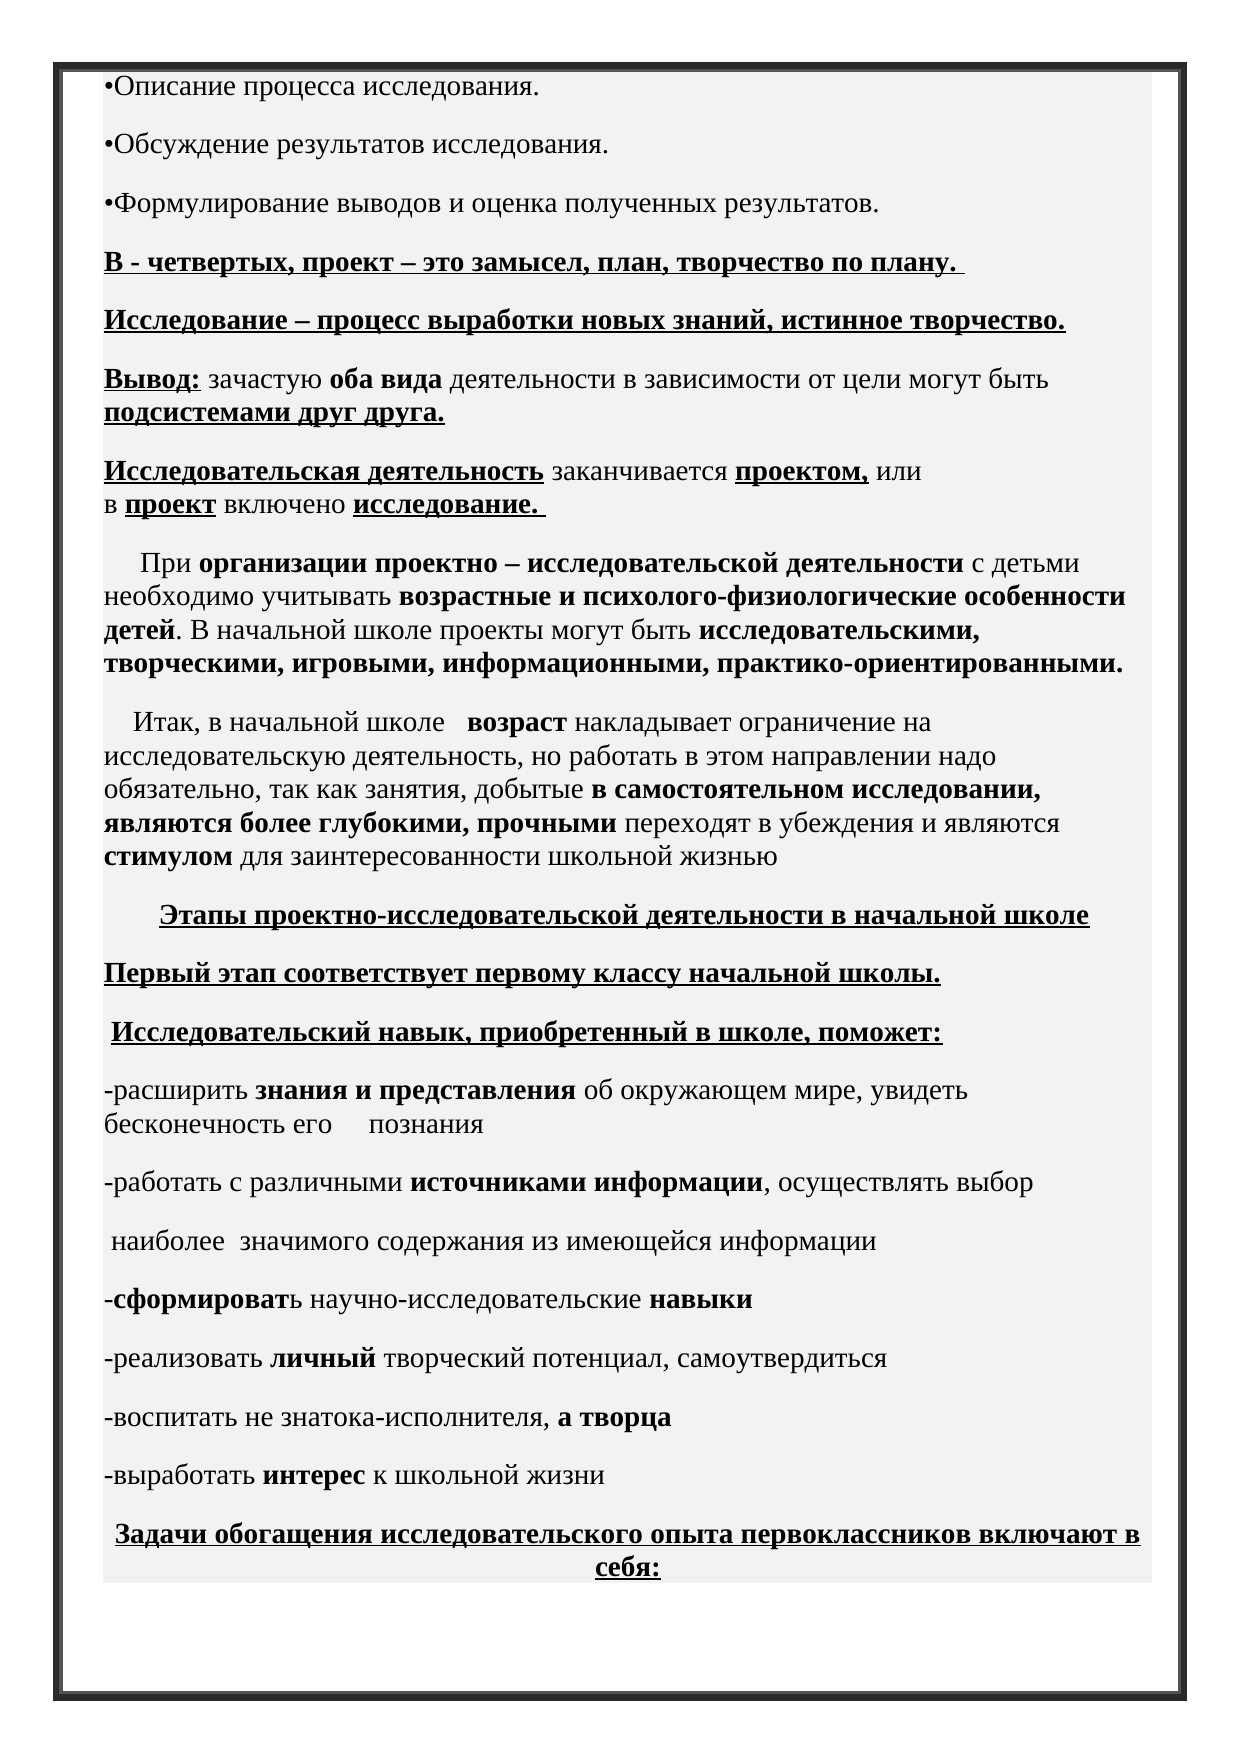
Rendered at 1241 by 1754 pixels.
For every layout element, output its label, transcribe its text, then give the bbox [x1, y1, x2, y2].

text Исследовательский навык, приобретенный в школе, поможет: [103, 1014, 1152, 1047]
text -работать с различными источниками информации, осуществлять выбор [103, 1164, 1152, 1198]
text наиболее значимого содержания из имеющейся информации [103, 1223, 1152, 1257]
text •Описание процесса исследования. [103, 72, 1152, 102]
text Первый этап соответствует первому классу начальной школы. [103, 955, 1152, 989]
text Вывод: зачастую оба вида деятельности в зависимости от цели могут быть подсистемами друг друга. [103, 361, 1152, 428]
text Исследование – процесс выработки новых знаний, истинное творчество. [103, 302, 1152, 336]
text В - четвертых, проект – это замысел, план, творчество по плану. [103, 244, 1152, 277]
text -реализовать личный творческий потенциал, самоутвердиться [103, 1340, 1152, 1374]
text -воспитать не знатока-исполнителя, а творца [103, 1399, 1152, 1432]
text -сформировать научно-исследовательские навыки [103, 1282, 1152, 1315]
text Исследовательская деятельность заканчивается проектом, или в проект включено исследование. [103, 453, 1152, 520]
text Этапы проектно-исследовательской деятельности в начальной школе [103, 897, 1152, 930]
text •Обсуждение результатов исследования. [103, 127, 1152, 160]
text При организации проектно – исследовательской деятельности с детьми необходимо учитывать возрастные и психолого-физиологические особенности детей. В начальной школе проекты могут быть исследовательскими, творческими, игровыми, информационными, практико-ориентированными. [103, 545, 1152, 679]
text -выработать интерес к школьной жизни [103, 1457, 1152, 1491]
text •Формулирование выводов и оценка полученных результатов. [103, 185, 1152, 219]
text Итак, в начальной школе возраст накладывает ограничение на исследовательскую деятельность, но работать в этом направлении надо обязательно, так как занятия, добытые в самостоятельном исследовании, являются более глубокими, прочными переходят в убеждения и являются стимулом для заинтересованности школьной жизнью [103, 704, 1152, 872]
text -расширить знания и представления об окружающем мире, увидеть бесконечность его познания [103, 1072, 1152, 1139]
text Задачи обогащения исследовательского опыта первоклассников включают в себя: [103, 1516, 1152, 1583]
